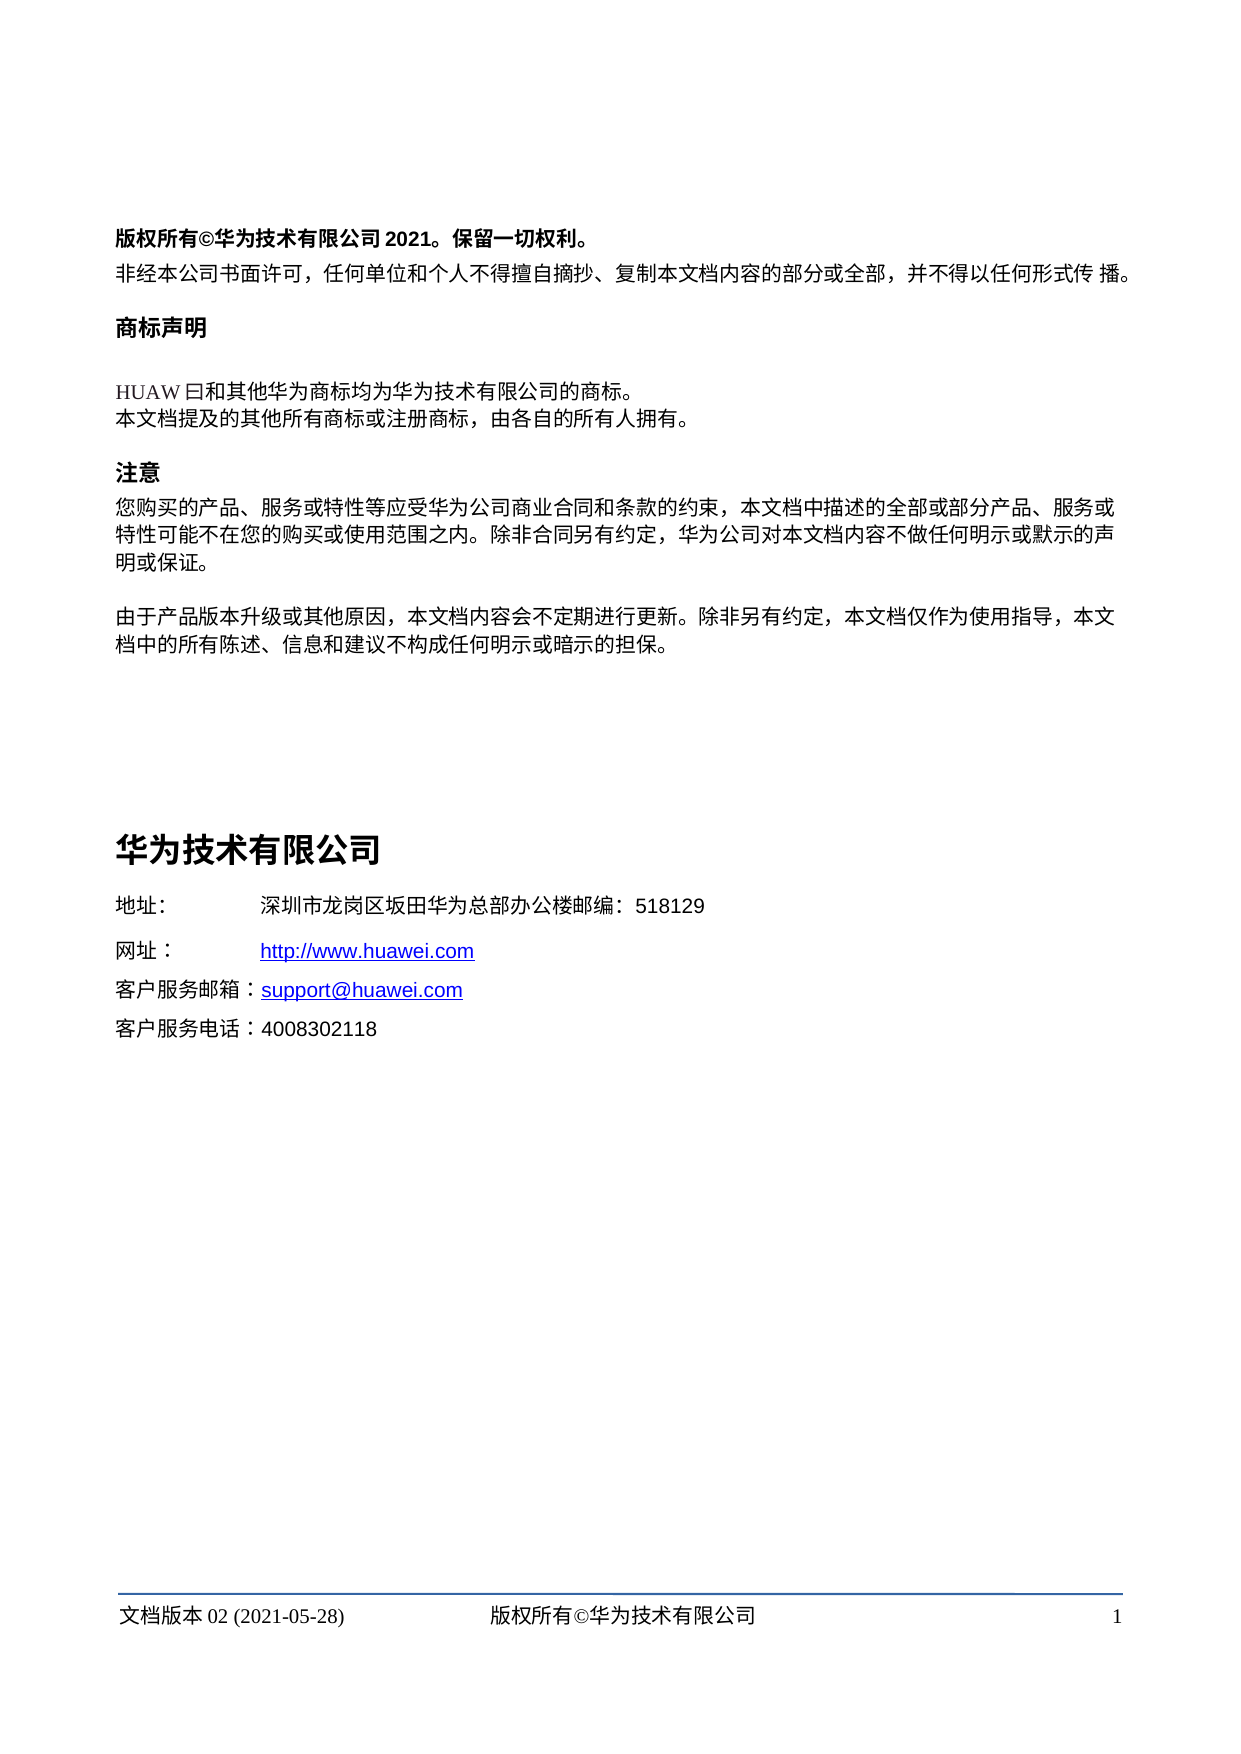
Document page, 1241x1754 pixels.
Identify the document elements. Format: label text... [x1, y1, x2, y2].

text 注意 [115, 459, 1120, 487]
text 本文档提及的其他所有商标或注册商标，由各自的所有人拥有。 [115, 405, 1120, 432]
text 地址： 深圳市龙岗区坂田华为总部办公楼邮编：518129 [115, 889, 1120, 919]
text 商标声明 [115, 314, 1120, 342]
text 非经本公司书面许可，任何单位和个人不得擅自摘抄、复制本文档内容的部分或全部，并不得以任何形式传 播。 [115, 259, 1120, 287]
text 客户服务电话：4008302118 [115, 1014, 1120, 1042]
text 由于产品版本升级或其他原因，本文档内容会不定期进行更新。除非另有约定，本文档仅作为使用指导，本文 档中的所有陈述、信息和建议不构成任何明示或暗示的担保。 [115, 603, 1120, 658]
text 网址： http://www.huawei.com [115, 936, 1120, 964]
text 客户服务邮箱：support@huawei.com [115, 975, 1120, 1003]
text 华为技术有限公司 [115, 824, 1120, 872]
text 版权所有©华为技术有限公司2021。保留一切权利。 [115, 225, 1120, 252]
text HUAW曰和其他华为商标均为华为技术有限公司的商标。 [115, 377, 1120, 405]
text 您购买的产品、服务或特性等应受华为公司商业合同和条款的约束，本文档中描述的全部或部分产品、服务或 特性可能不在您的购买或使用范围之内。除非合同另有约定，华为公司对本文档内容不做任何明示或默示的声 明或保证。 [115, 493, 1120, 576]
